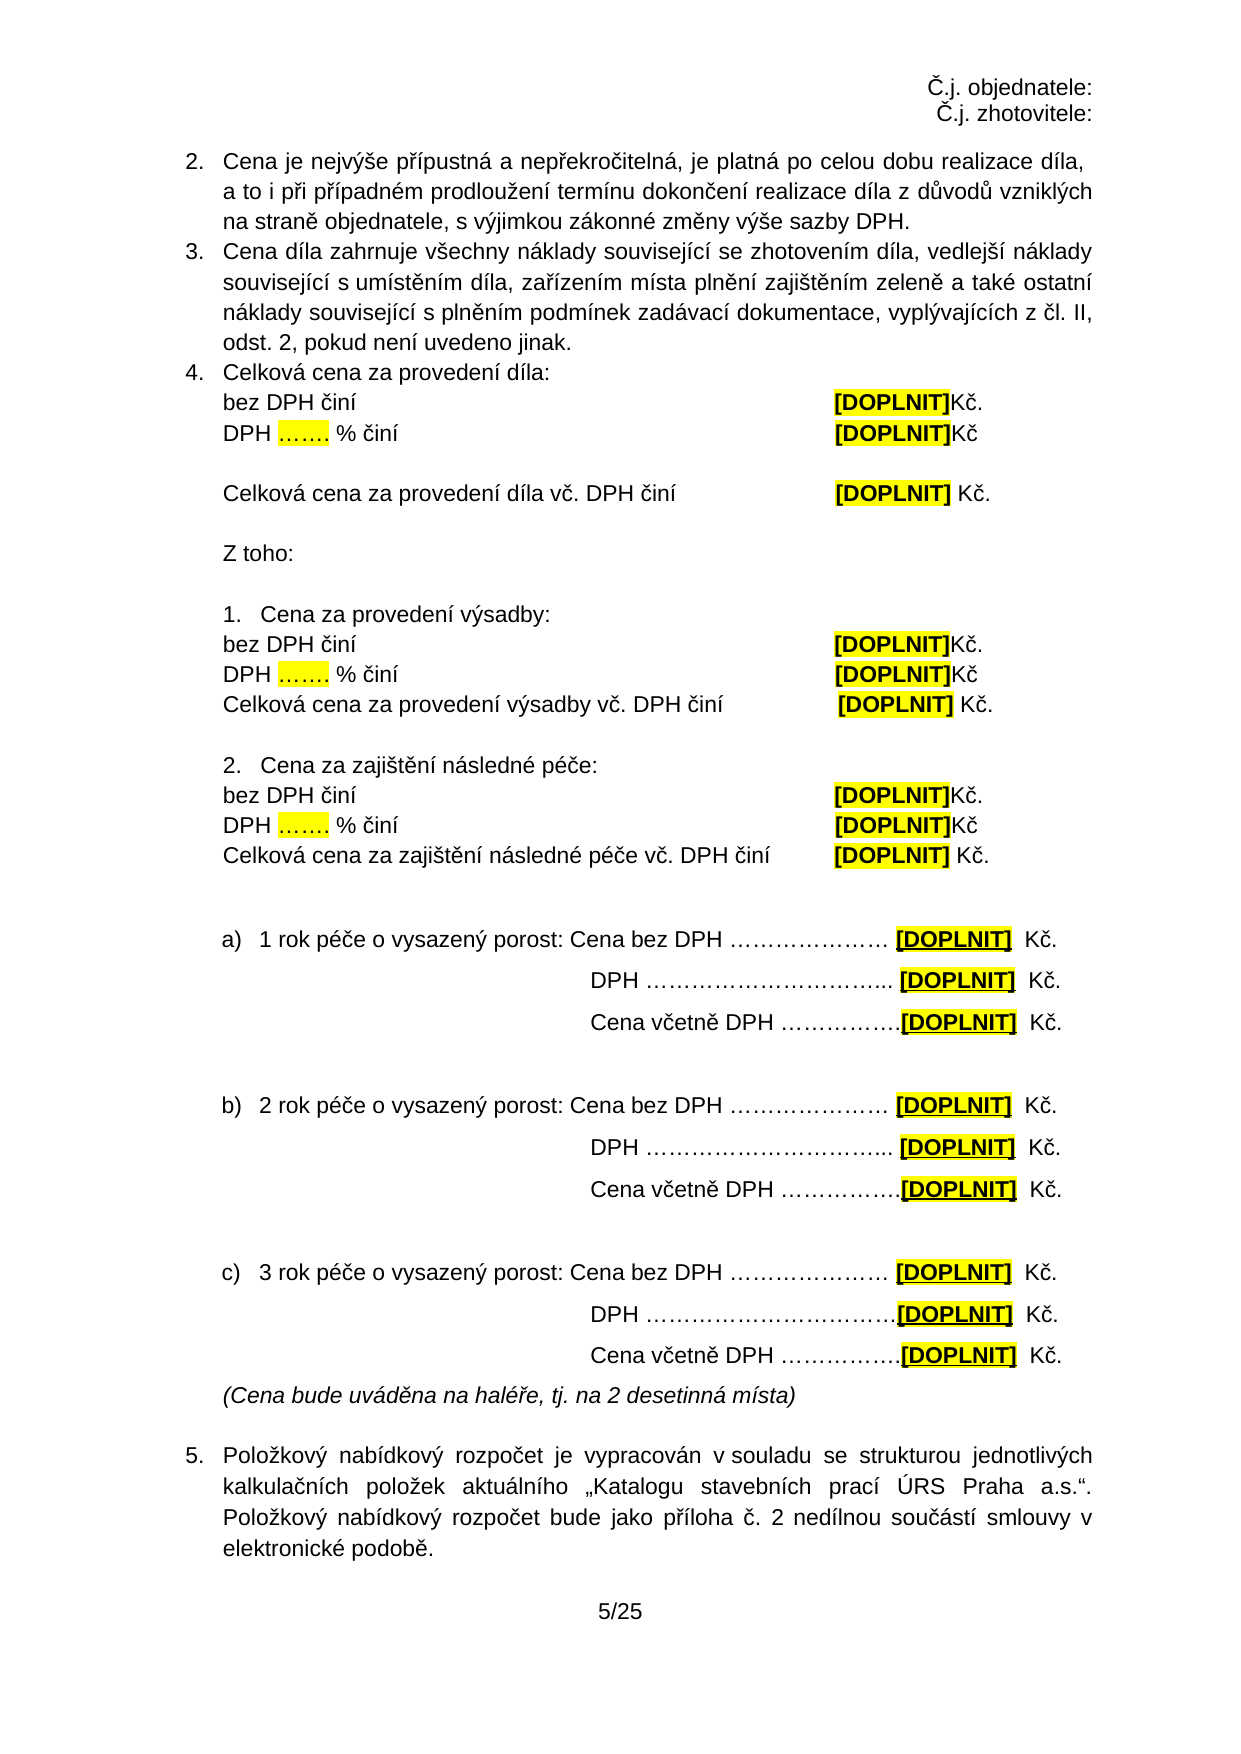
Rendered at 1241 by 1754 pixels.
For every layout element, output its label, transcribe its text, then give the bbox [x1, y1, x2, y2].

list 3 rok péče o vysazený porost: Cena bez DPH ………………… [DOPLNIT] Kč. [221, 1257, 1093, 1286]
list bez DPH činí [DOPLNIT]Kč. [950, 782, 1093, 808]
list bez DPH činí [DOPLNIT]Kč. [223, 389, 834, 416]
list Celková cena za provedení díla vč. DPH činí [DOPLNIT] Kč. [951, 480, 1093, 506]
list bez DPH činí [DOPLNIT]Kč. [950, 389, 1093, 416]
list Celková cena za provedení díla vč. DPH činí [DOPLNIT] Kč. [223, 480, 835, 506]
list Cena za zajištění následné péče: [223, 752, 1093, 778]
text Cena včetně DPH …………….[DOPLNIT] Kč. [148, 1174, 1093, 1203]
list Cena za provedení výsadby: [223, 601, 1093, 627]
text DPH …………………………... [DOPLNIT] Kč. [148, 965, 1093, 994]
list bez DPH činí [DOPLNIT]Kč. [223, 782, 834, 808]
list bez DPH činí [DOPLNIT]Kč. [223, 631, 834, 657]
list Z toho: [223, 540, 1093, 567]
list Celková cena za zajištění následné péče vč. DPH činí [DOPLNIT] Kč. [223, 842, 1093, 869]
list bez DPH činí [DOPLNIT]Kč. [950, 631, 1093, 657]
text DPH …………………………... [DOPLNIT] Kč. [148, 1132, 1093, 1161]
list DPH ……. % činí [DOPLNIT]Kč [329, 812, 835, 838]
text DPH ……………………………[DOPLNIT] Kč. [148, 1299, 1093, 1328]
list Cena díla zahrnuje všechny náklady související se zhotovením díla, vedlejší náklady související s umístěním díla, zařízením místa plnění zajištěním zeleně a také ostatní náklady související s plněním podmínek zadávací dokumentace, vyplývajících z čl. II, odst. 2, pokud není uvedeno jinak. [185, 238, 1093, 355]
list Celková cena za provedení díla: [185, 359, 1093, 385]
list 2 rok péče o vysazený porost: Cena bez DPH ………………… [DOPLNIT] Kč. [221, 1090, 1093, 1119]
list DPH ……. % činí [DOPLNIT]Kč Celková cena za provedení výsadby vč. DPH činí [DOPLNIT] Kč. [223, 661, 1093, 718]
text Cena včetně DPH …………….[DOPLNIT] Kč. [148, 1340, 1093, 1369]
list DPH ……. % činí [DOPLNIT]Kč [223, 419, 1093, 476]
list 1 rok péče o vysazený porost: Cena bez DPH ………………… [DOPLNIT] Kč. [221, 924, 1093, 953]
list DPH ……. % činí [DOPLNIT]Kč [951, 812, 1093, 838]
list Cena je nejvýše přípustná a nepřekročitelná, je platná po celou dobu realizace díla, a to i při případném prodloužení termínu dokončení realizace díla z důvodů vzniklých na straně objednatele, s výjimkou zákonné změny výše sazby DPH. [185, 148, 1093, 234]
list Položkový nabídkový rozpočet je vypracován v souladu se strukturou jednotlivých kalkulačních položek aktuálního „Katalogu stavebních prací ÚRS Praha a.s.“. Položkový nabídkový rozpočet bude jako příloha č. 2 nedílnou součástí smlouvy v elektronické podobě. [185, 1442, 1093, 1561]
text Cena včetně DPH …………….[DOPLNIT] Kč. [148, 1007, 1093, 1036]
list (Cena bude uváděna na haléře, tj. na 2 desetinná místa) [223, 1382, 1093, 1408]
